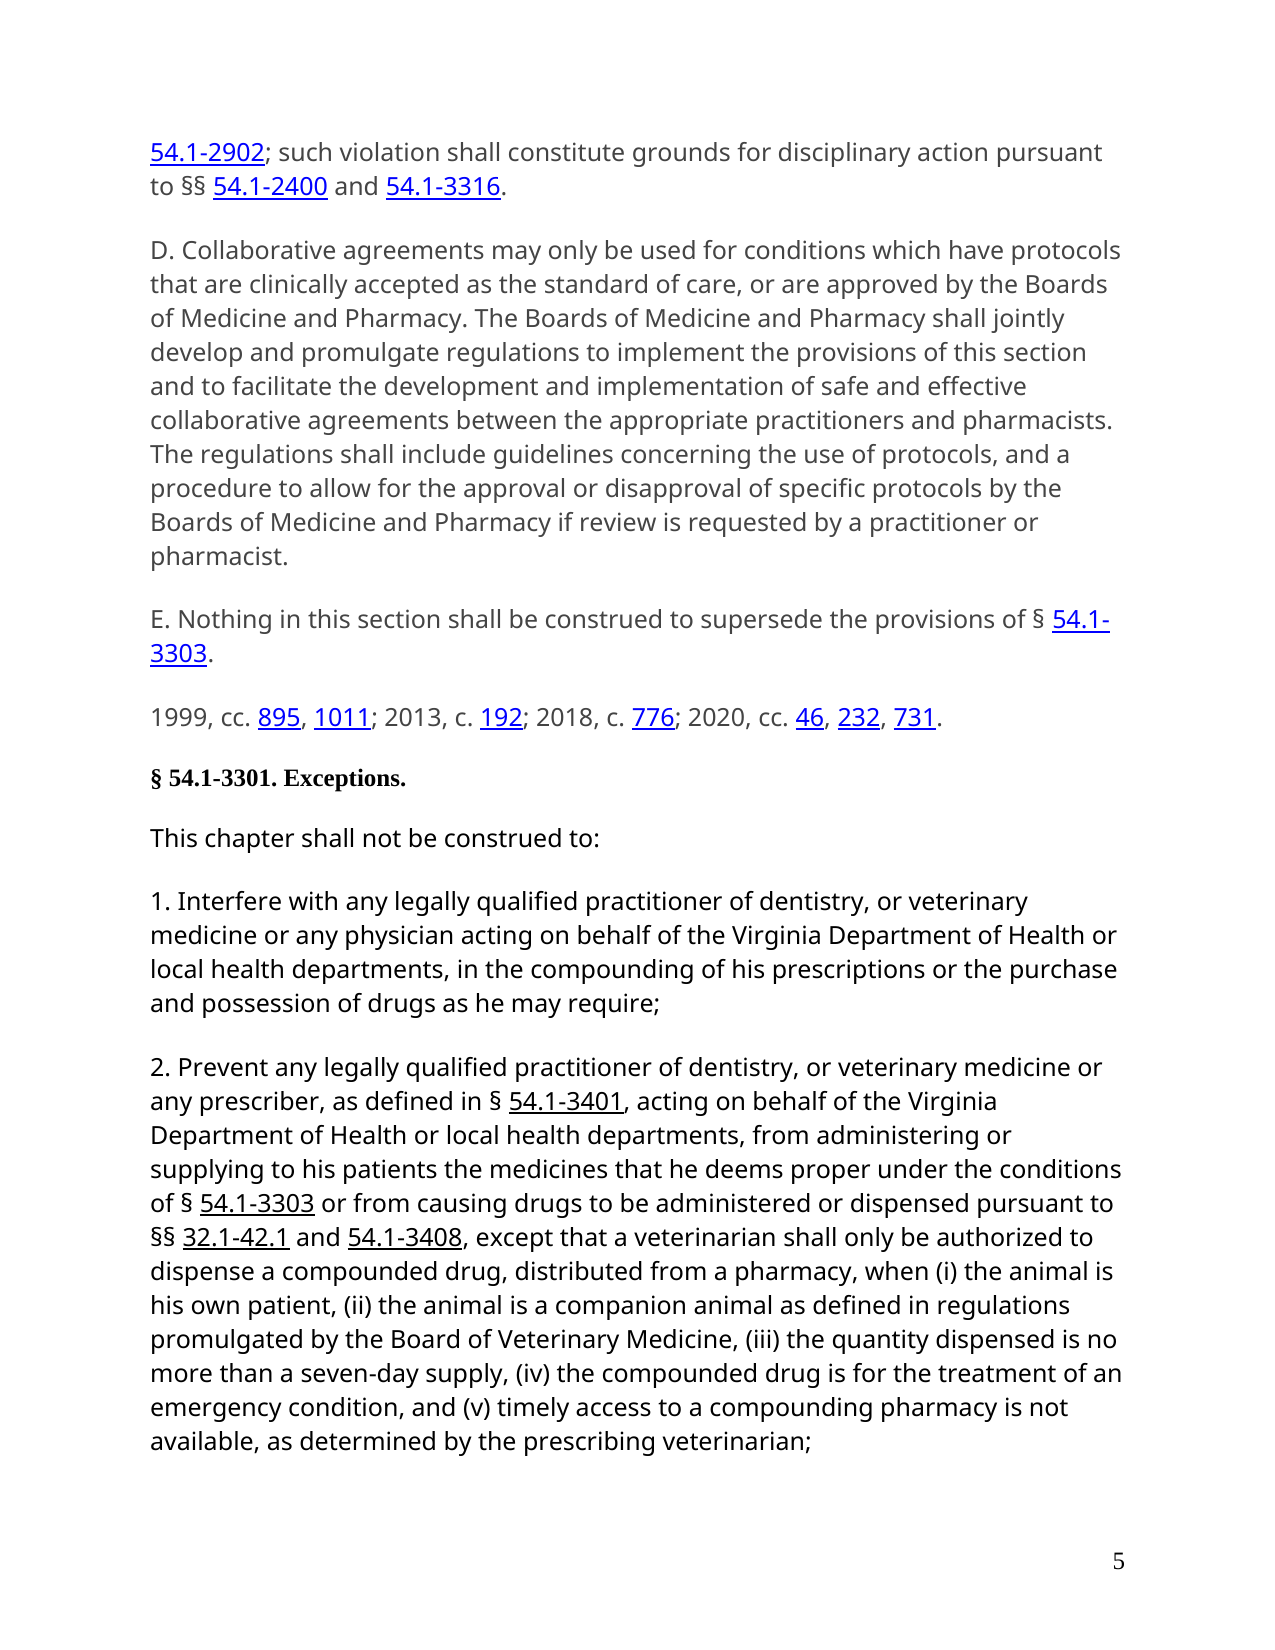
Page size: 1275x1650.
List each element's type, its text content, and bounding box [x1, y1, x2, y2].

text This chapter shall not be construed to: [150, 821, 1125, 854]
text 2. Prevent any legally qualified practitioner of dentistry, or veterinary medicine or any prescriber, as defined in § 54.1-3401, acting on behalf of the Virginia Department of Health or local health departments, from administering or supplying to his patients the medicines that he deems proper under the conditions of § 54.1-3303 or from causing drugs to be administered or dispensed pursuant to §§ 32.1-42.1 and 54.1-3408, except that a veterinarian shall only be authorized to dispense a compounded drug, distributed from a pharmacy, when (i) the animal is his own patient, (ii) the animal is a companion animal as defined in regulations promulgated by the Board of Veterinary Medicine, (iii) the quantity dispensed is no more than a seven-day supply, (iv) the compounded drug is for the treatment of an emergency condition, and (v) timely access to a compounding pharmacy is not available, as determined by the prescribing veterinarian; [150, 1049, 1125, 1458]
text 1. Interfere with any legally qualified practitioner of dentistry, or veterinary medicine or any physician acting on behalf of the Virginia Department of Health or local health departments, in the compounding of his prescriptions or the purchase and possession of drugs as he may require; [150, 884, 1125, 1020]
subtitle § 54.1-3301. Exceptions. [150, 763, 1125, 791]
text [150, 135, 1125, 203]
text E. Nothing in this section shall be construed to supersede the provisions of § 54.1-3303. [150, 602, 1125, 670]
text D. Collaborative agreements may only be used for conditions which have protocols that are clinically accepted as the standard of care, or are approved by the Boards of Medicine and Pharmacy. The Boards of Medicine and Pharmacy shall jointly develop and promulgate regulations to implement the provisions of this section and to facilitate the development and implementation of safe and effective collaborative agreements between the appropriate practitioners and pharmacists. The regulations shall include guidelines concerning the use of protocols, and a procedure to allow for the approval or disapproval of specific protocols by the Boards of Medicine and Pharmacy if review is requested by a practitioner or pharmacist. [150, 232, 1125, 573]
text 1999, cc. 895, 1011; 2013, c. 192; 2018, c. 776; 2020, cc. 46, 232, 731. [150, 699, 1125, 733]
